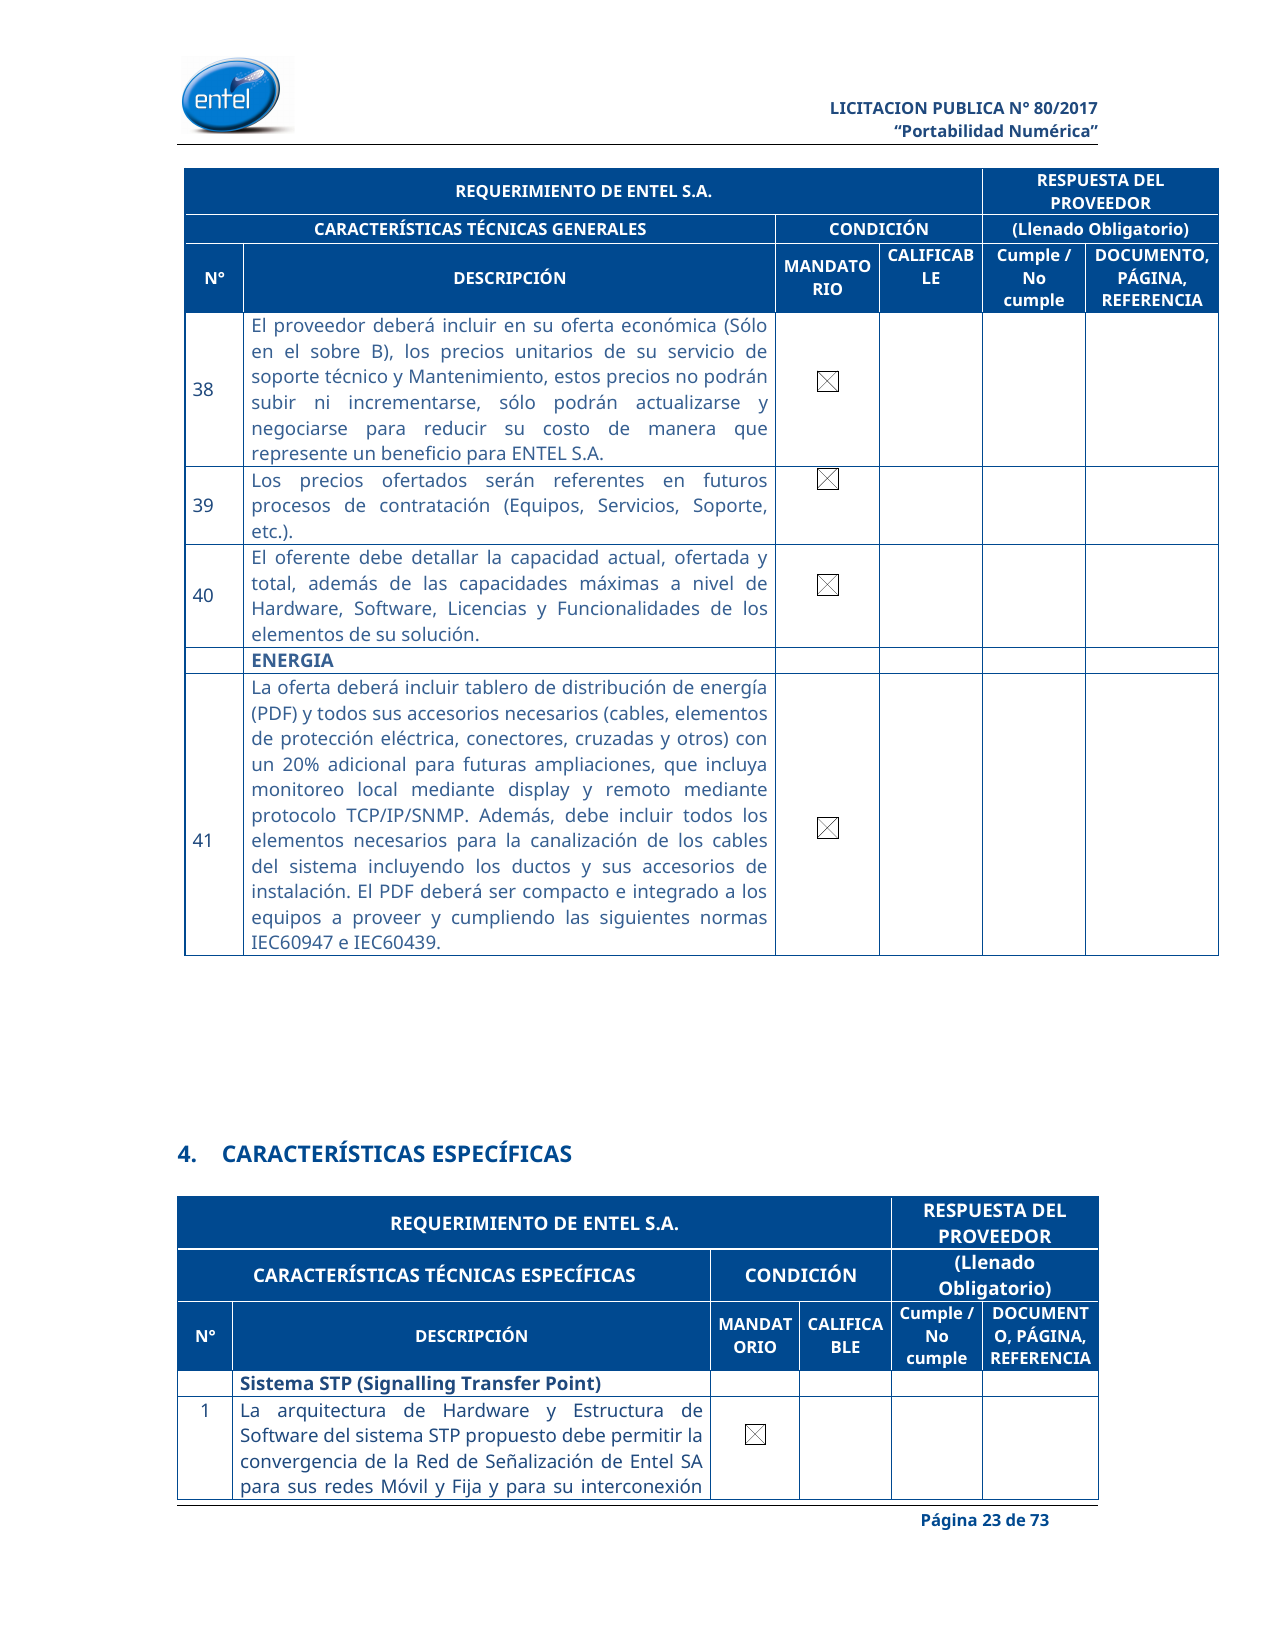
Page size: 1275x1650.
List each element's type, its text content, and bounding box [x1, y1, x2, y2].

table_cell 38 [186, 313, 243, 466]
table_cell [880, 648, 982, 673]
table_cell El proveedor deberá incluir en su oferta económica (Sólo en el sobre B), los precios unitarios de su servicio de soporte técnico y Mantenimiento, estos precios no podrán subir ni incrementarse, sólo podrán actualizarse y negociarse para reducir su costo de manera que represente un beneficio para ENTEL S.A. [244, 313, 775, 466]
table_header REQUERIMIENTO DE ENTEL S.A. [186, 169, 982, 214]
table_cell N° [186, 244, 243, 312]
table_cell CALIFICABLE [880, 244, 982, 312]
table_header REQUERIMIENTO DE ENTEL S.A. [178, 1198, 891, 1248]
list CARACTERÍSTICAS ESPECÍFICAS [177, 1138, 1098, 1169]
table_cell [892, 1371, 982, 1396]
table_cell (Llenado Obligatorio) [983, 215, 1218, 243]
table_cell [880, 674, 982, 955]
table_header RESPUESTA DEL PROVEEDOR [892, 1198, 1098, 1248]
table_cell DOCUMENTO, PÁGINA, REFERENCIA [1086, 244, 1218, 312]
table_cell CONDICIÓN [776, 215, 982, 243]
table_cell CALIFICABLE [800, 1302, 891, 1370]
table_cell [983, 648, 1085, 673]
table_cell 41 [186, 674, 243, 955]
table_cell [892, 1397, 982, 1499]
table_cell [800, 1397, 891, 1499]
table_cell [880, 313, 982, 466]
table_cell 39 [186, 467, 243, 543]
table_cell MANDATORIO [776, 244, 879, 312]
table_cell [776, 648, 879, 673]
table_cell [711, 1397, 799, 1499]
table_cell [776, 545, 879, 647]
table_cell CARACTERÍSTICAS TÉCNICAS ESPECÍFICAS [178, 1250, 710, 1301]
table_cell DESCRIPCIÓN [244, 244, 775, 312]
table_cell [983, 1371, 1098, 1396]
table_cell DOCUMENTO, PÁGINA, REFERENCIA [983, 1302, 1098, 1370]
table_cell DESCRIPCIÓN [233, 1302, 710, 1370]
table_cell [1086, 674, 1218, 955]
table_cell Los precios ofertados serán referentes en futuros procesos de contratación (Equipos, Servicios, Soporte, etc.). [244, 467, 775, 543]
table_cell [1086, 648, 1218, 673]
table_cell [1086, 545, 1218, 647]
table_cell [1086, 313, 1218, 466]
table_cell [776, 313, 879, 466]
table_cell [880, 467, 982, 543]
table_cell [186, 648, 243, 673]
table_cell 1 [178, 1397, 232, 1499]
table_cell 40 [186, 545, 243, 647]
table_cell Sistema STP (Signalling Transfer Point) [233, 1371, 710, 1396]
table_cell [983, 545, 1085, 647]
table_cell [776, 674, 879, 955]
table_cell CONDICIÓN [711, 1250, 891, 1301]
table_cell (Llenado Obligatorio) [892, 1250, 1098, 1301]
table_cell [983, 674, 1085, 955]
table_cell N° [178, 1302, 232, 1370]
table_cell [983, 1397, 1098, 1499]
table_cell [1086, 467, 1218, 543]
table_cell Cumple / No cumple [892, 1302, 982, 1370]
table_cell [711, 1371, 799, 1396]
table_cell MANDATORIO [711, 1302, 799, 1370]
table_cell [800, 1371, 891, 1396]
table_cell El oferente debe detallar la capacidad actual, ofertada y total, además de las capacidades máximas a nivel de Hardware, Software, Licencias y Funcionalidades de los elementos de su solución. [244, 545, 775, 647]
picture [181, 56, 295, 134]
table_cell ENERGIA [244, 648, 775, 673]
table_cell [880, 545, 982, 647]
table_cell CARACTERÍSTICAS TÉCNICAS GENERALES [186, 215, 775, 243]
table_cell La oferta deberá incluir tablero de distribución de energía (PDF) y todos sus accesorios necesarios (cables, elementos de protección eléctrica, conectores, cruzadas y otros) con un 20% adicional para futuras ampliaciones, que incluya monitoreo local mediante display y remoto mediante protocolo TCP/IP/SNMP. Además, debe incluir todos los elementos necesarios para la canalización de los cables del sistema incluyendo los ductos y sus accesorios de instalación. El PDF deberá ser compacto e integrado a los equipos a proveer y cumpliendo las siguientes normas IEC60947 e IEC60439. [244, 674, 775, 955]
table_cell [178, 1371, 232, 1396]
table_cell Cumple / No cumple [983, 244, 1085, 312]
table_header RESPUESTA DEL PROVEEDOR [983, 169, 1218, 214]
table_cell [983, 467, 1085, 543]
table_cell [776, 467, 879, 543]
table_cell [983, 313, 1085, 466]
